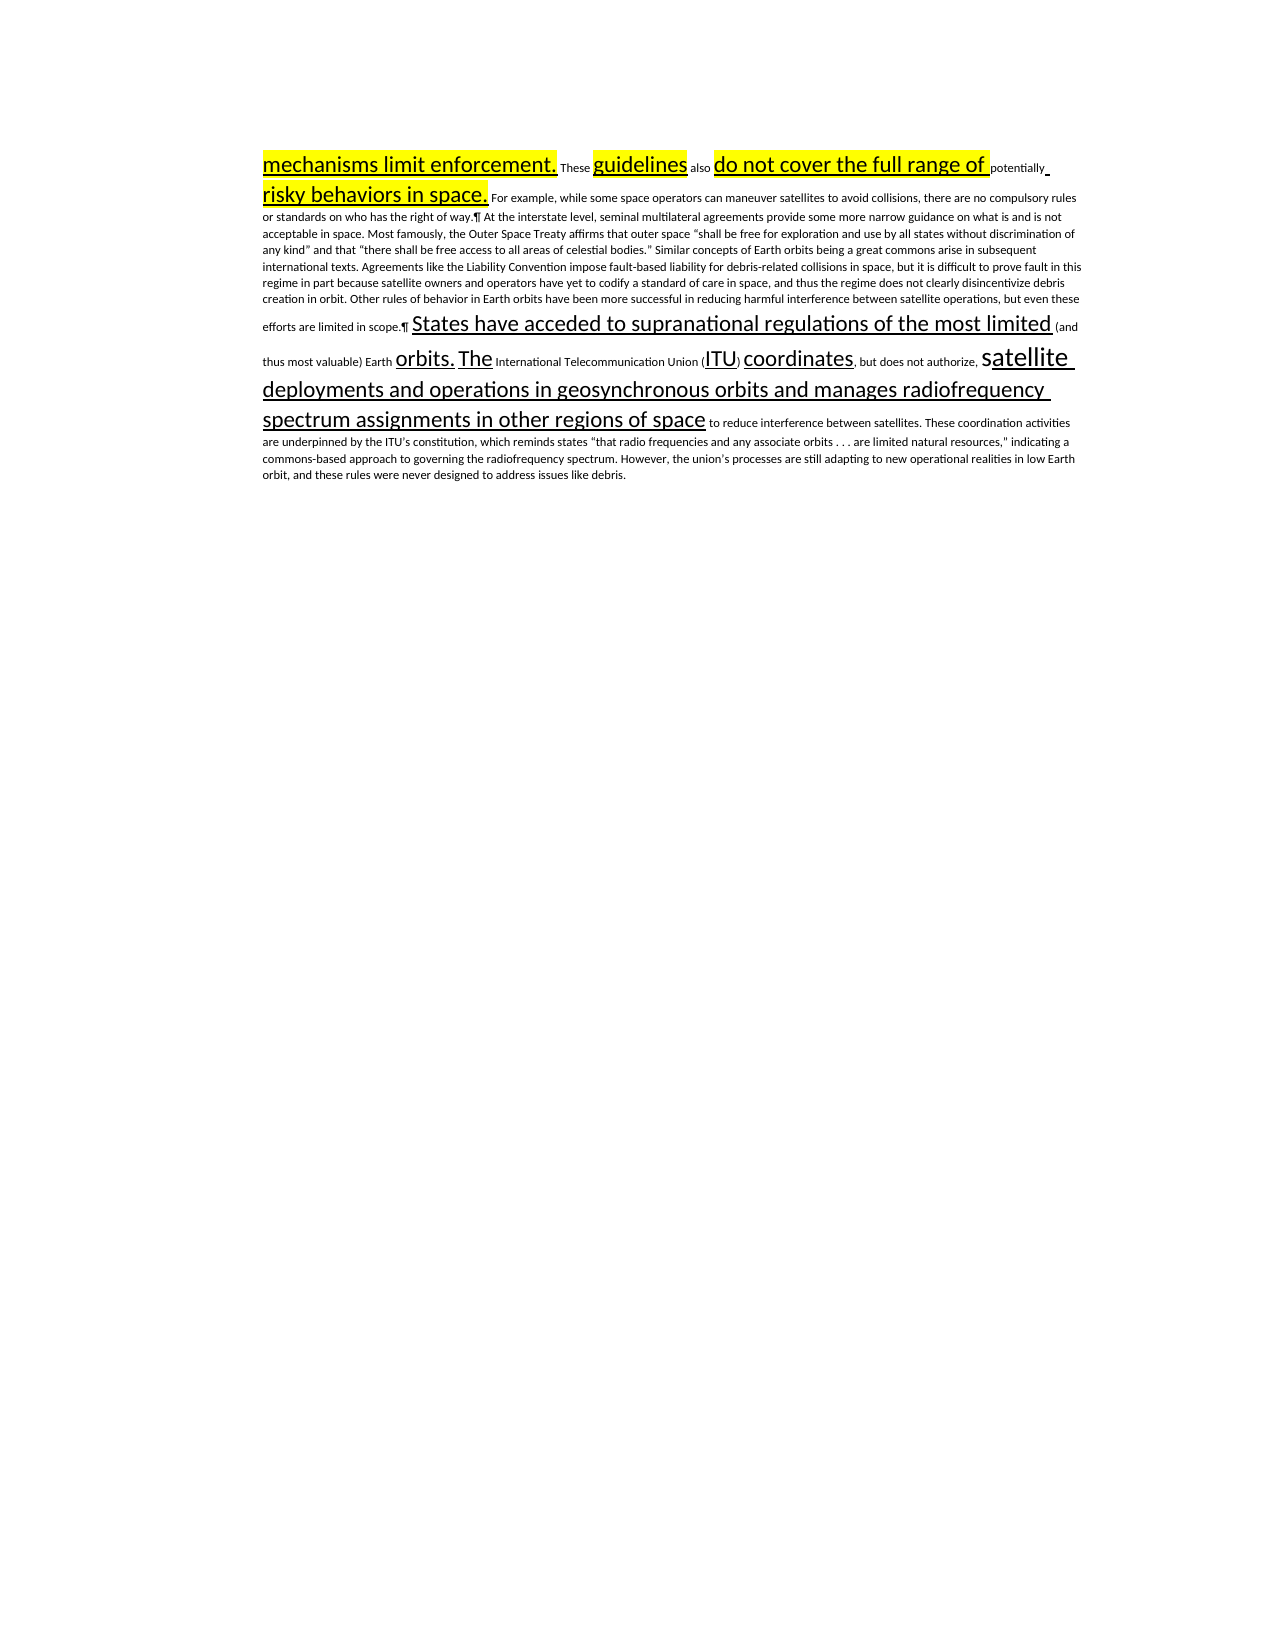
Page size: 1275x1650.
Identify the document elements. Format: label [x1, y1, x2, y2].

text [262, 150, 1087, 483]
